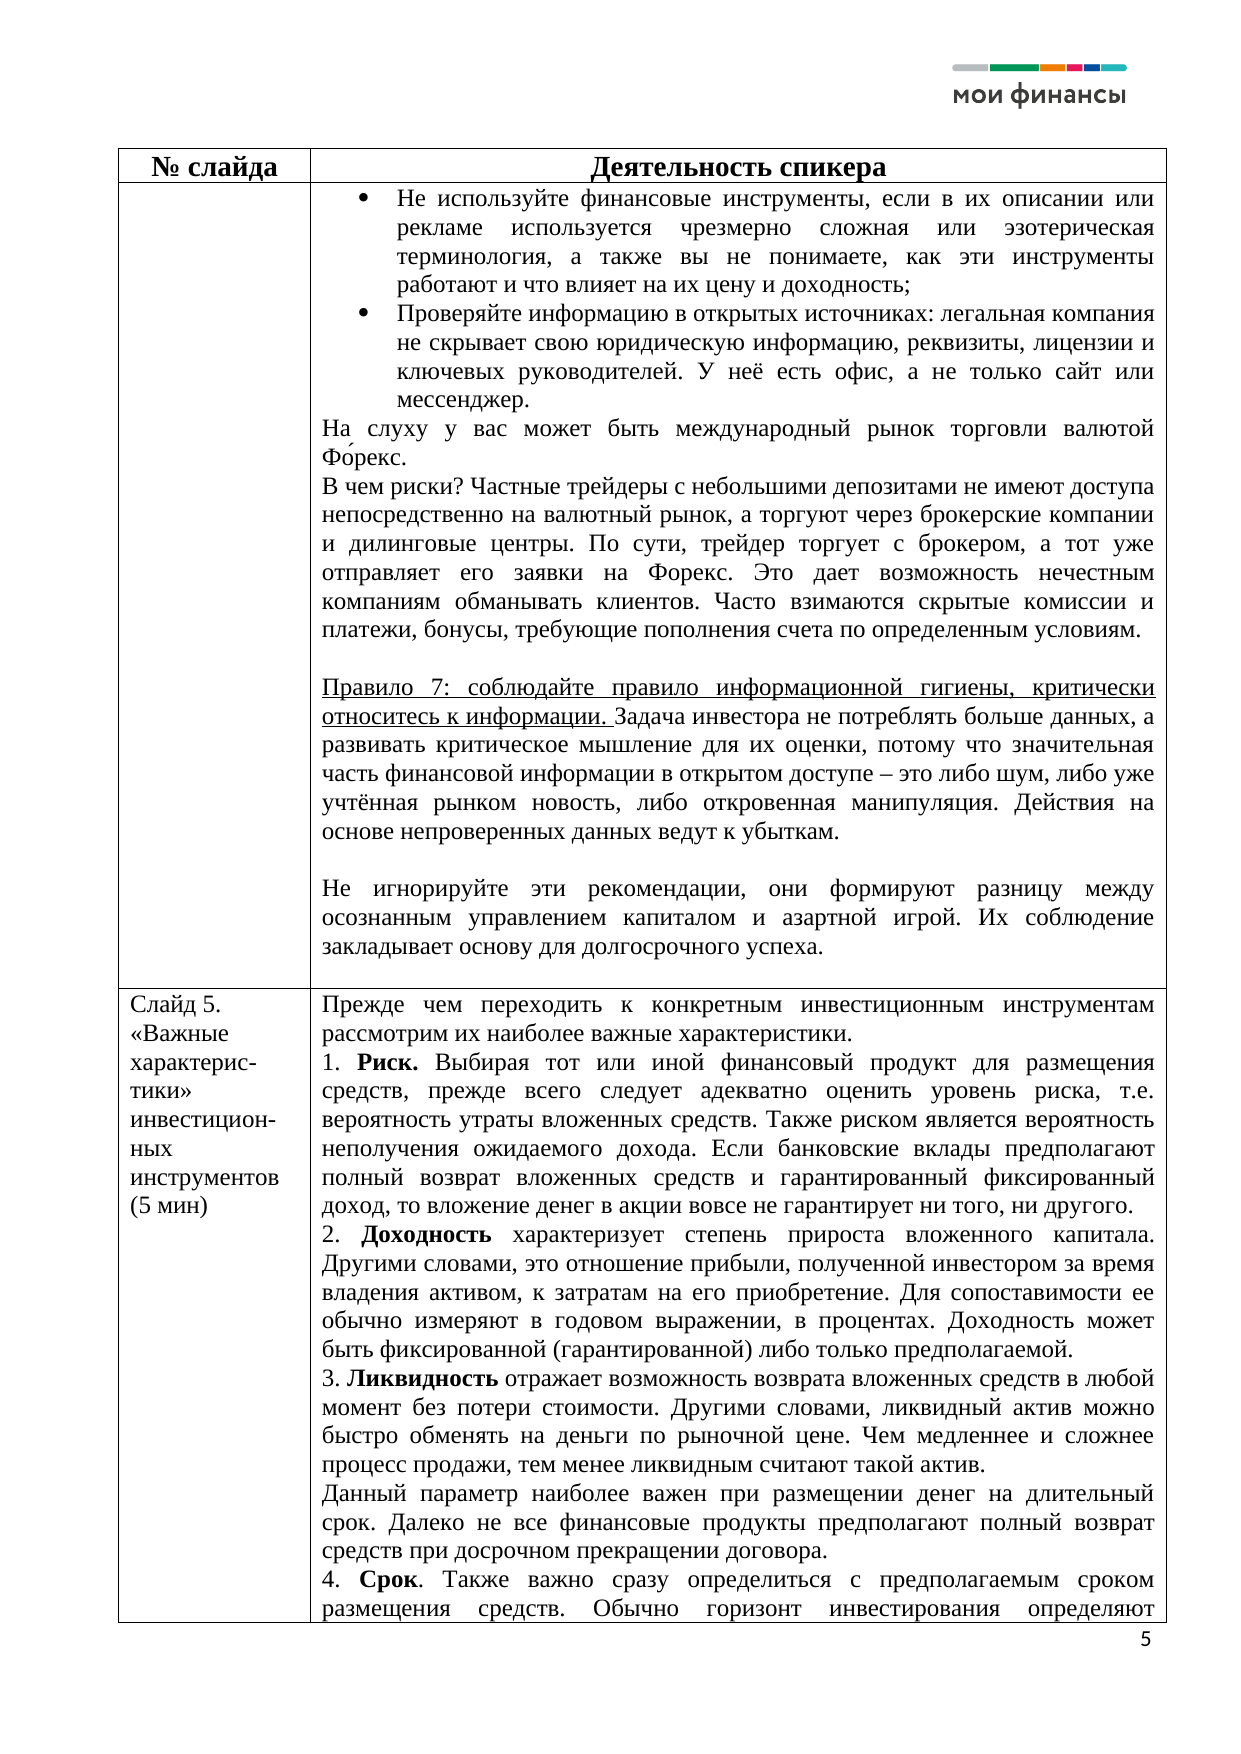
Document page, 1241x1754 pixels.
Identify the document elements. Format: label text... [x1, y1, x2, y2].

picture [952, 64, 1127, 109]
table_header № слайда [119, 149, 310, 182]
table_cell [311, 989, 1166, 1622]
table_header Деятельность спикера [311, 149, 1166, 182]
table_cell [311, 183, 1166, 988]
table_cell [119, 989, 310, 1622]
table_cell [119, 183, 310, 988]
